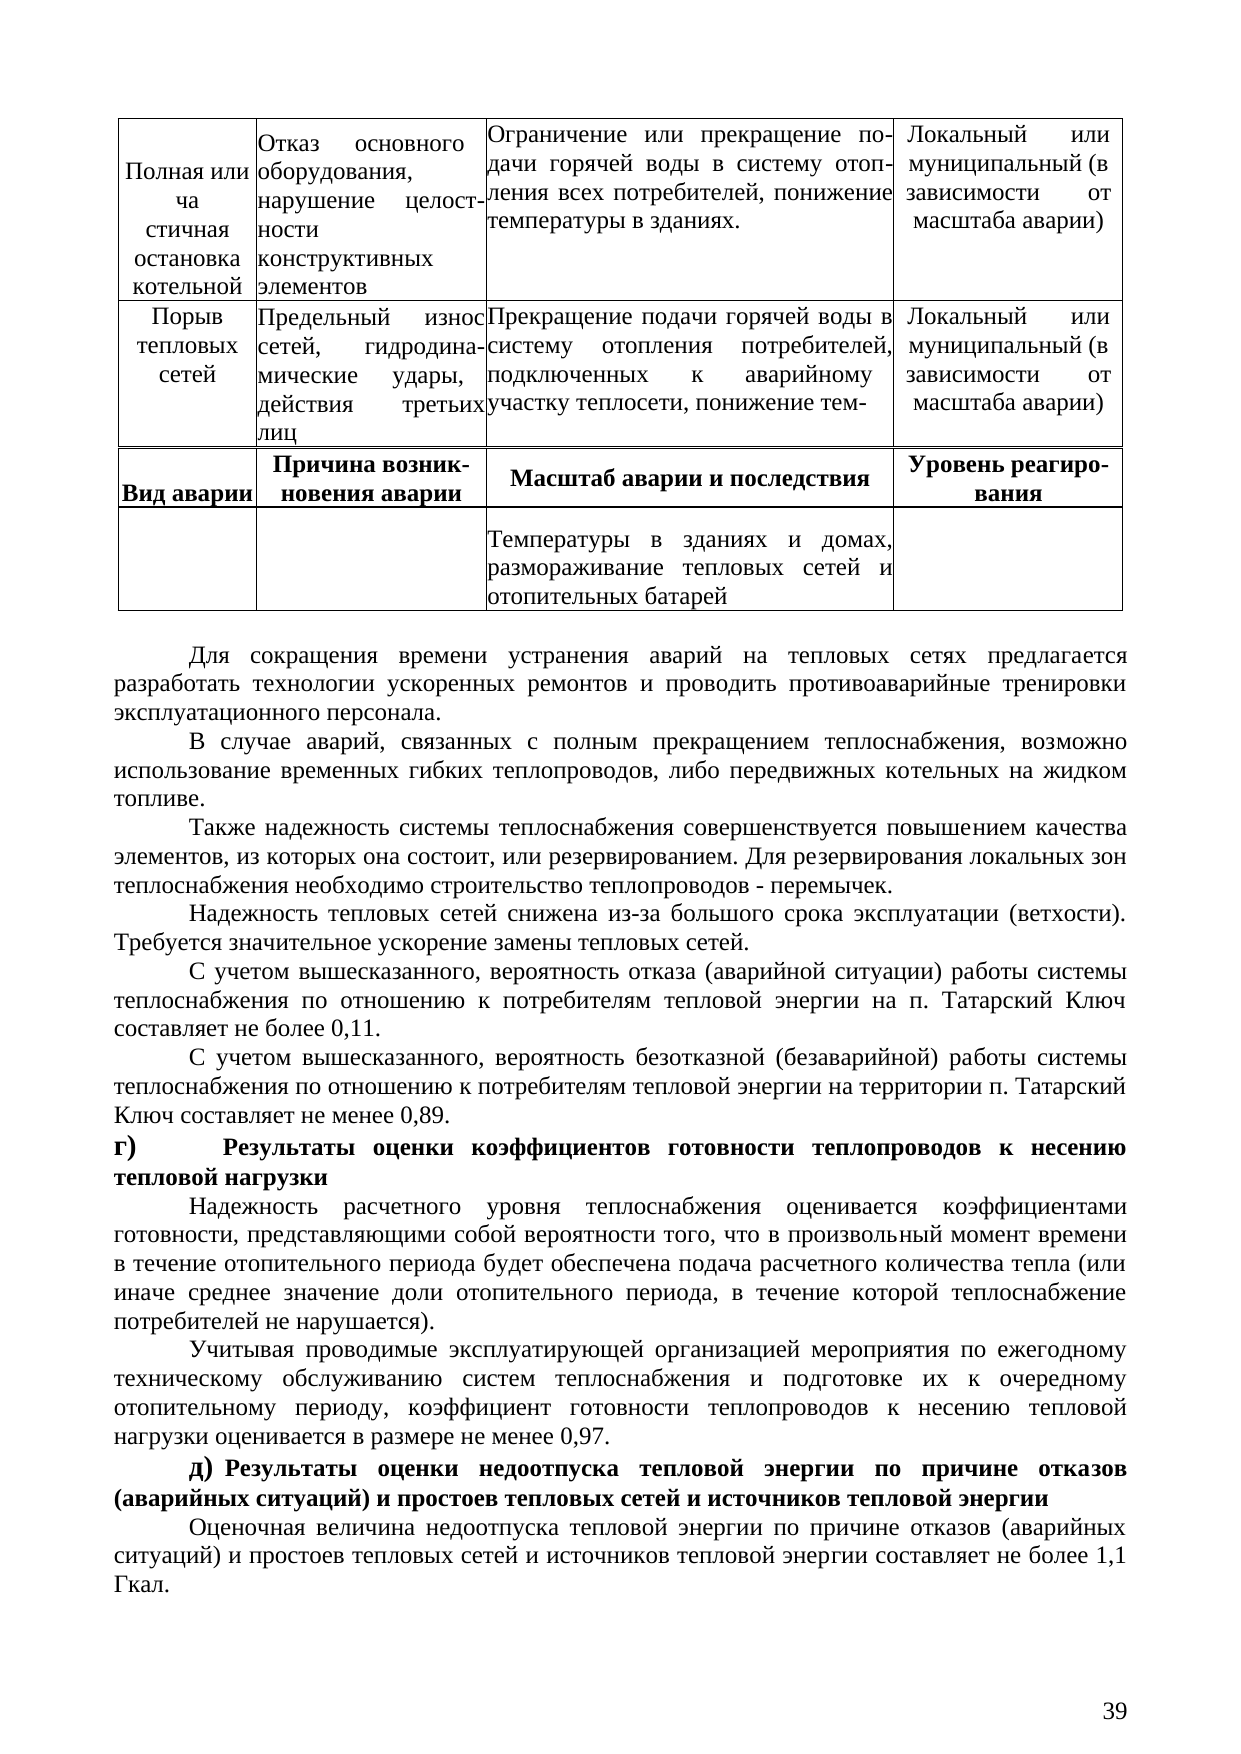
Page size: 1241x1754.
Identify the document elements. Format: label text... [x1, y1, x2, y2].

table_header Масштаб аварии и последствия [487, 449, 893, 506]
table_cell [257, 508, 486, 610]
table_cell Локальный или муниципальный (в зависимости от масштаба аварии) [894, 301, 1122, 446]
list Результаты оценки коэффициентов готовности теплопроводов к несению тепловой нагрузки [113, 1128, 1127, 1191]
text С учетом вышесказанного, вероятность безотказной (безаварийной) работы системы теплоснабжения по отношению к потребителям тепловой энергии на территории п. Татарский Ключ составляет не менее 0,89. [113, 1042, 1127, 1128]
text Надежность тепловых сетей снижена из-за большого срока эксплуатации (ветхости). Требуется значительное ускорение замены тепловых сетей. [113, 898, 1127, 956]
text Учитывая проводимые эксплуатирующей организацией мероприятия по ежегодному техническому обслуживанию систем теплоснабжения и подготовке их к очередному отопительному периоду, коэффициент готовности теплопроводов к несению тепловой нагрузки оценивается в размере не менее 0,97. [113, 1334, 1127, 1449]
table_cell Прекращение подачи горячей воды в систему отопления потребителей, подключенных к аварийному участку теплосети, понижение тем- [487, 301, 893, 446]
text Также надежность системы теплоснабжения совершенствуется повышением качества элементов, из которых она состоит, или резервированием. Для резервирования локальных зон теплоснабжения необходимо строительство теплопроводов - перемычек. [113, 812, 1127, 898]
text Оценочная величина недоотпуска тепловой энергии по причине отказов (аварийных ситуаций) и простоев тепловых сетей и источников тепловой энергии составляет не более 1,1 Гкал. [113, 1512, 1127, 1598]
table_cell Отказ основного оборудования, нарушение целостности конструктивных элементов [257, 119, 486, 300]
text В случае аварий, связанных с полным прекращением теплоснабжения, возможно использование временных гибких теплопроводов, либо передвижных котельных на жидком топливе. [113, 726, 1127, 812]
list Результаты оценки недоотпуска тепловой энергии по причине отказов (аварийных ситуаций) и простоев тепловых сетей и источников тепловой энергии [113, 1449, 1127, 1512]
text Для сокращения времени устранения аварий на тепловых сетях предлагается разработать технологии ускоренных ремонтов и проводить противоаварийные тренировки эксплуатационного персонала. [113, 640, 1127, 726]
table_header Уровень реагирования [894, 449, 1122, 506]
table_cell Температуры в зданиях и домах, размораживание тепловых сетей и отопительных батарей [487, 508, 893, 610]
text С учетом вышесказанного, вероятность отказа (аварийной ситуации) работы системы теплоснабжения по отношению к потребителям тепловой энергии на п. Татарский Ключ составляет не более 0,11. [113, 956, 1127, 1042]
table_header Вид аварии [119, 449, 256, 506]
table_cell Полная или ча стичная остановка котельной [119, 119, 256, 300]
table_cell Порыв тепловых сетей [119, 301, 256, 446]
table_cell Локальный или муниципальный (в зависимости от масштаба аварии) [894, 119, 1122, 300]
text Надежность расчетного уровня теплоснабжения оценивается коэффициентами готовности, представляющими собой вероятности того, что в произвольный момент времени в течение отопительного периода будет обеспечена подача расчетного количества тепла (или иначе среднее значение доли отопительного периода, в течение которой теплоснабжение потребителей не нарушается). [113, 1191, 1127, 1334]
table_header Причина возникновения аварии [257, 449, 486, 506]
table_cell [894, 508, 1122, 610]
table_cell [119, 508, 256, 610]
table_cell Предельный износ сетей, гидродинамические удары, действия третьих лиц [257, 301, 486, 446]
table_cell Ограничение или прекращение подачи горячей воды в систему отопления всех потребителей, понижение температуры в зданиях. [487, 119, 893, 300]
